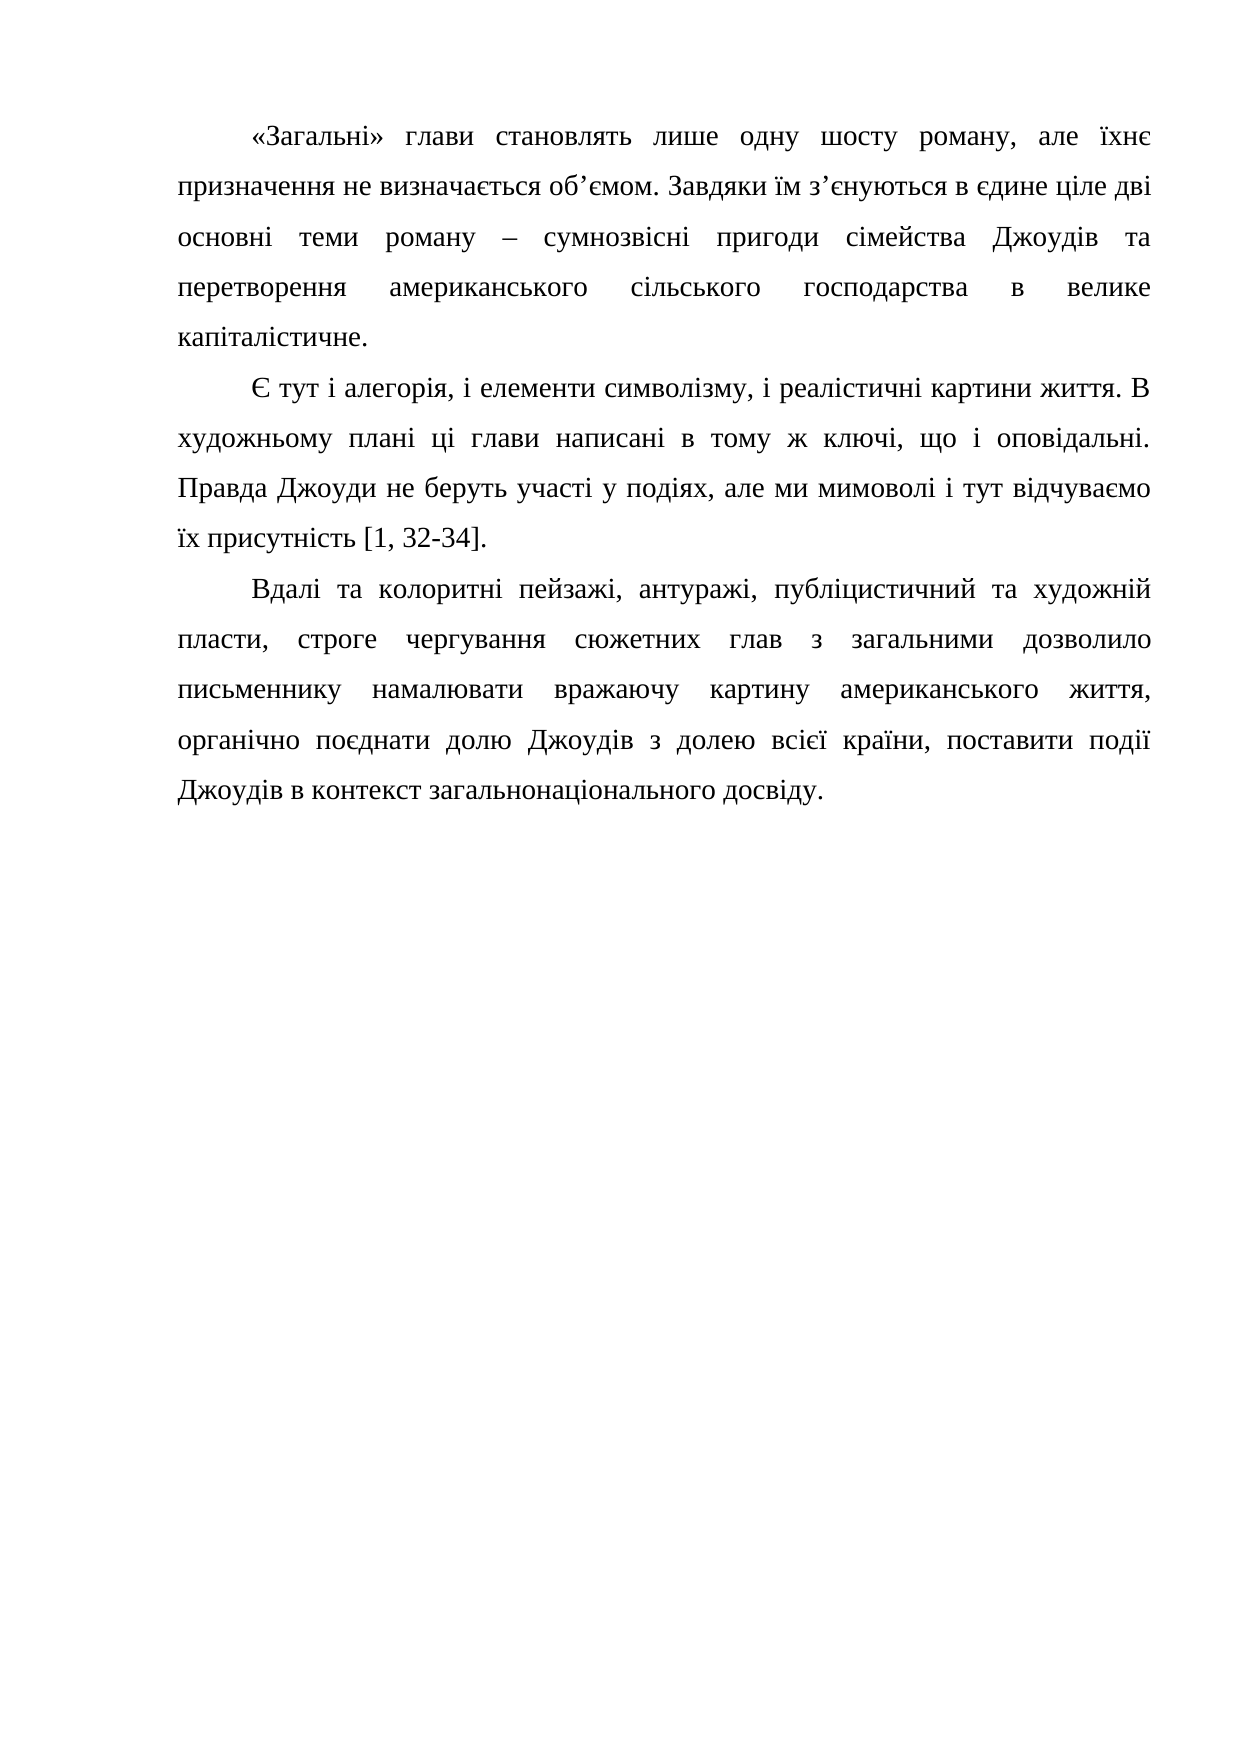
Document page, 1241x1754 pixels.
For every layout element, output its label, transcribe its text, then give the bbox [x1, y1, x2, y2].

text «Загальні» глави становлять лише одну шосту роману, але їхнє призначення не визначається об’ємом. Завдяки їм з’єнуються в єдине ціле дві основні теми роману – сумнозвісні пригоди сімейства Джоудів та перетворення американського сільського господарства в велике капіталістичне. [177, 118, 1152, 353]
text Вдалі та колоритні пейзажі, антуражі, публіцистичний та художній пласти, строге чергування сюжетних глав з загальними дозволило письменнику намалювати вражаючу картину американського життя, органічно поєднати долю Джоудів з долею всієї країни, поставити події Джоудів в контекст загальнонаціонального досвіду. [177, 571, 1152, 806]
text Є тут і алегорія, і елементи символізму, і реалістичні картини життя. В художньому плані ці глави написані в тому ж ключі, що і оповідальні. Правда Джоуди не беруть участі у подіях, але ми мимоволі і тут відчуваємо їх присутність [1, 32-34]. [177, 370, 1152, 554]
